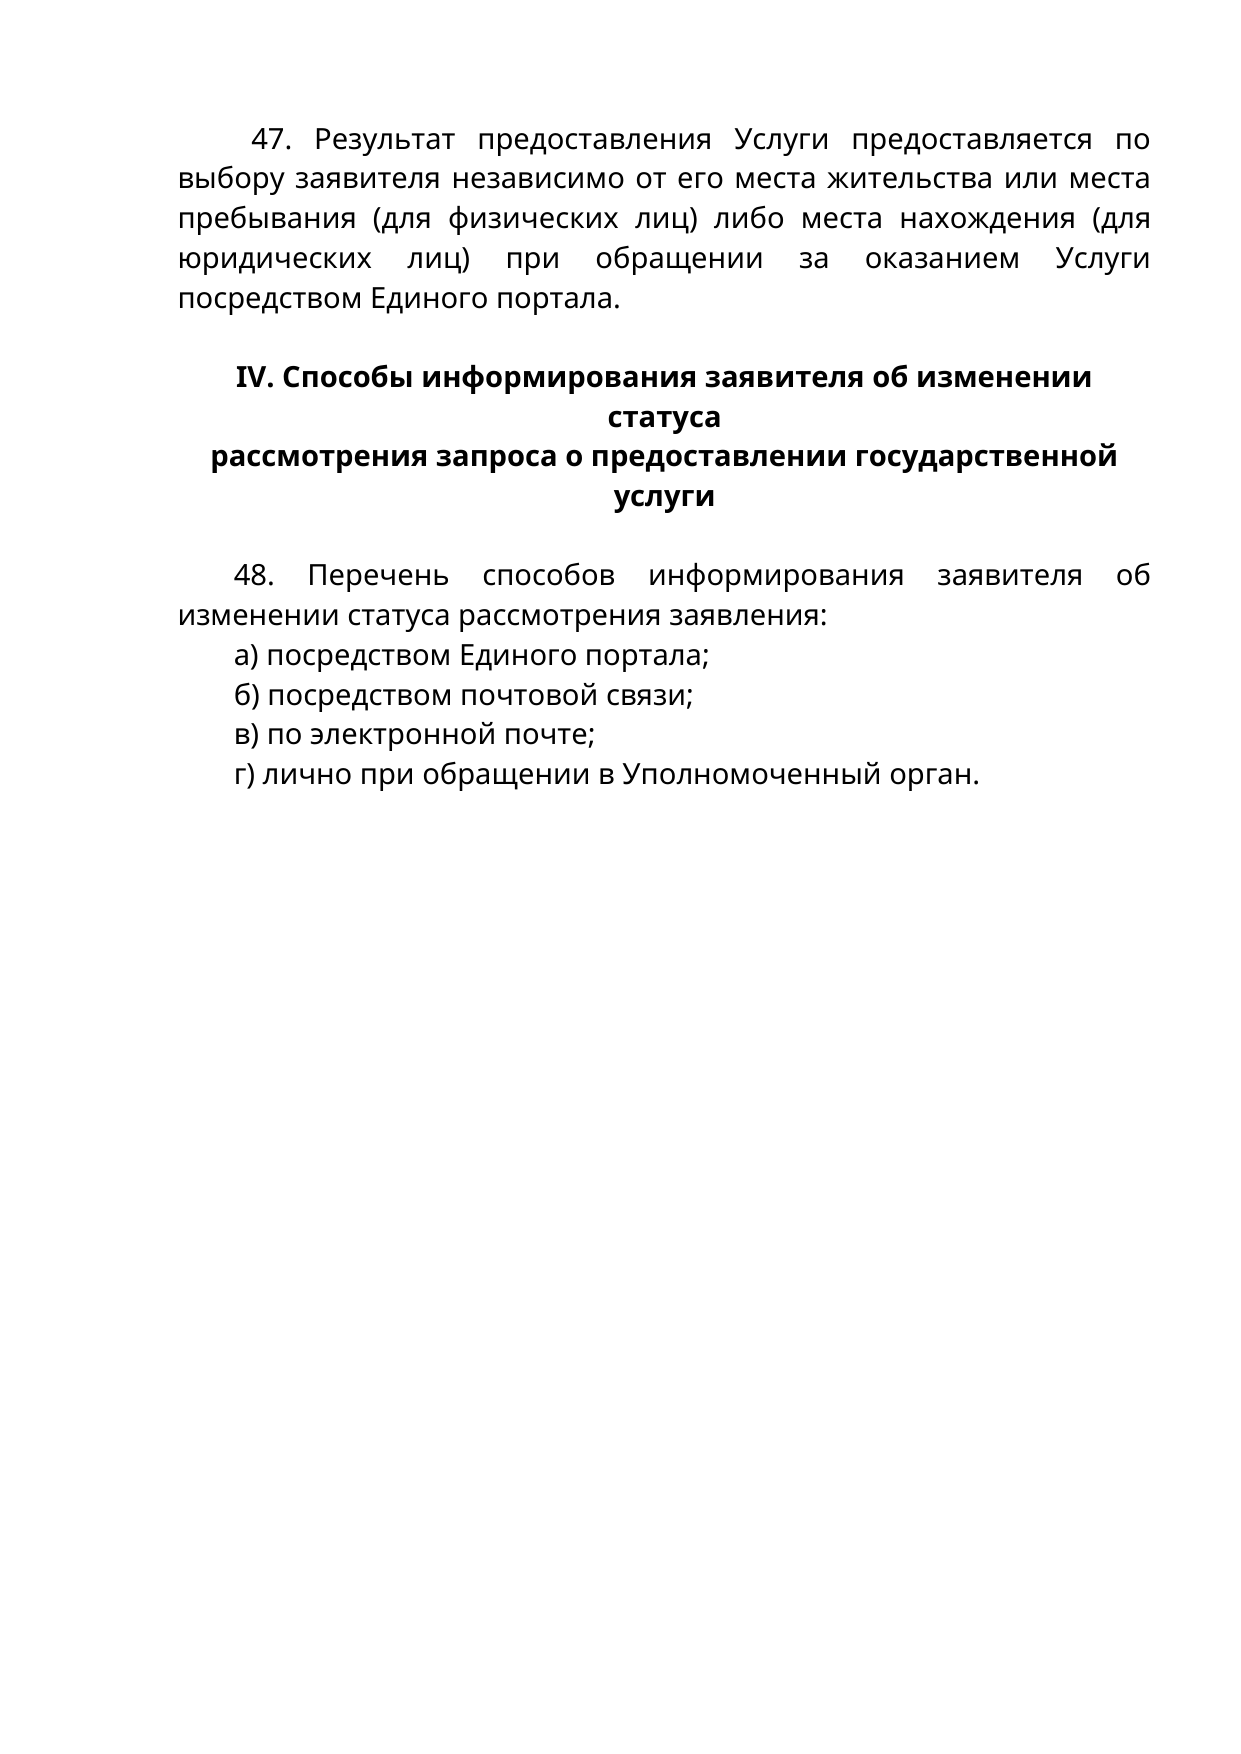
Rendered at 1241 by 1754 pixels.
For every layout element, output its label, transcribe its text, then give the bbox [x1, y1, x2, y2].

text 47. Результат предоставления Услуги предоставляется по выбору заявителя независимо от его места жительства или места пребывания (для физических лиц) либо места нахождения (для юридических лиц) при обращении за оказанием Услуги посредством Единого портала. [177, 118, 1152, 317]
text рассмотрения запроса о предоставлении государственной услуги [177, 436, 1152, 515]
text г) лично при обращении в Уполномоченный орган. [177, 753, 1152, 793]
text в) по электронной почте; [177, 713, 1152, 753]
text IV. Способы информирования заявителя об изменении статуса [177, 356, 1152, 436]
text б) посредством почтовой связи; [177, 674, 1152, 713]
text 48. Перечень способов информирования заявителя об изменении статуса рассмотрения заявления: [177, 555, 1152, 634]
text а) посредством Единого портала; [177, 634, 1152, 674]
